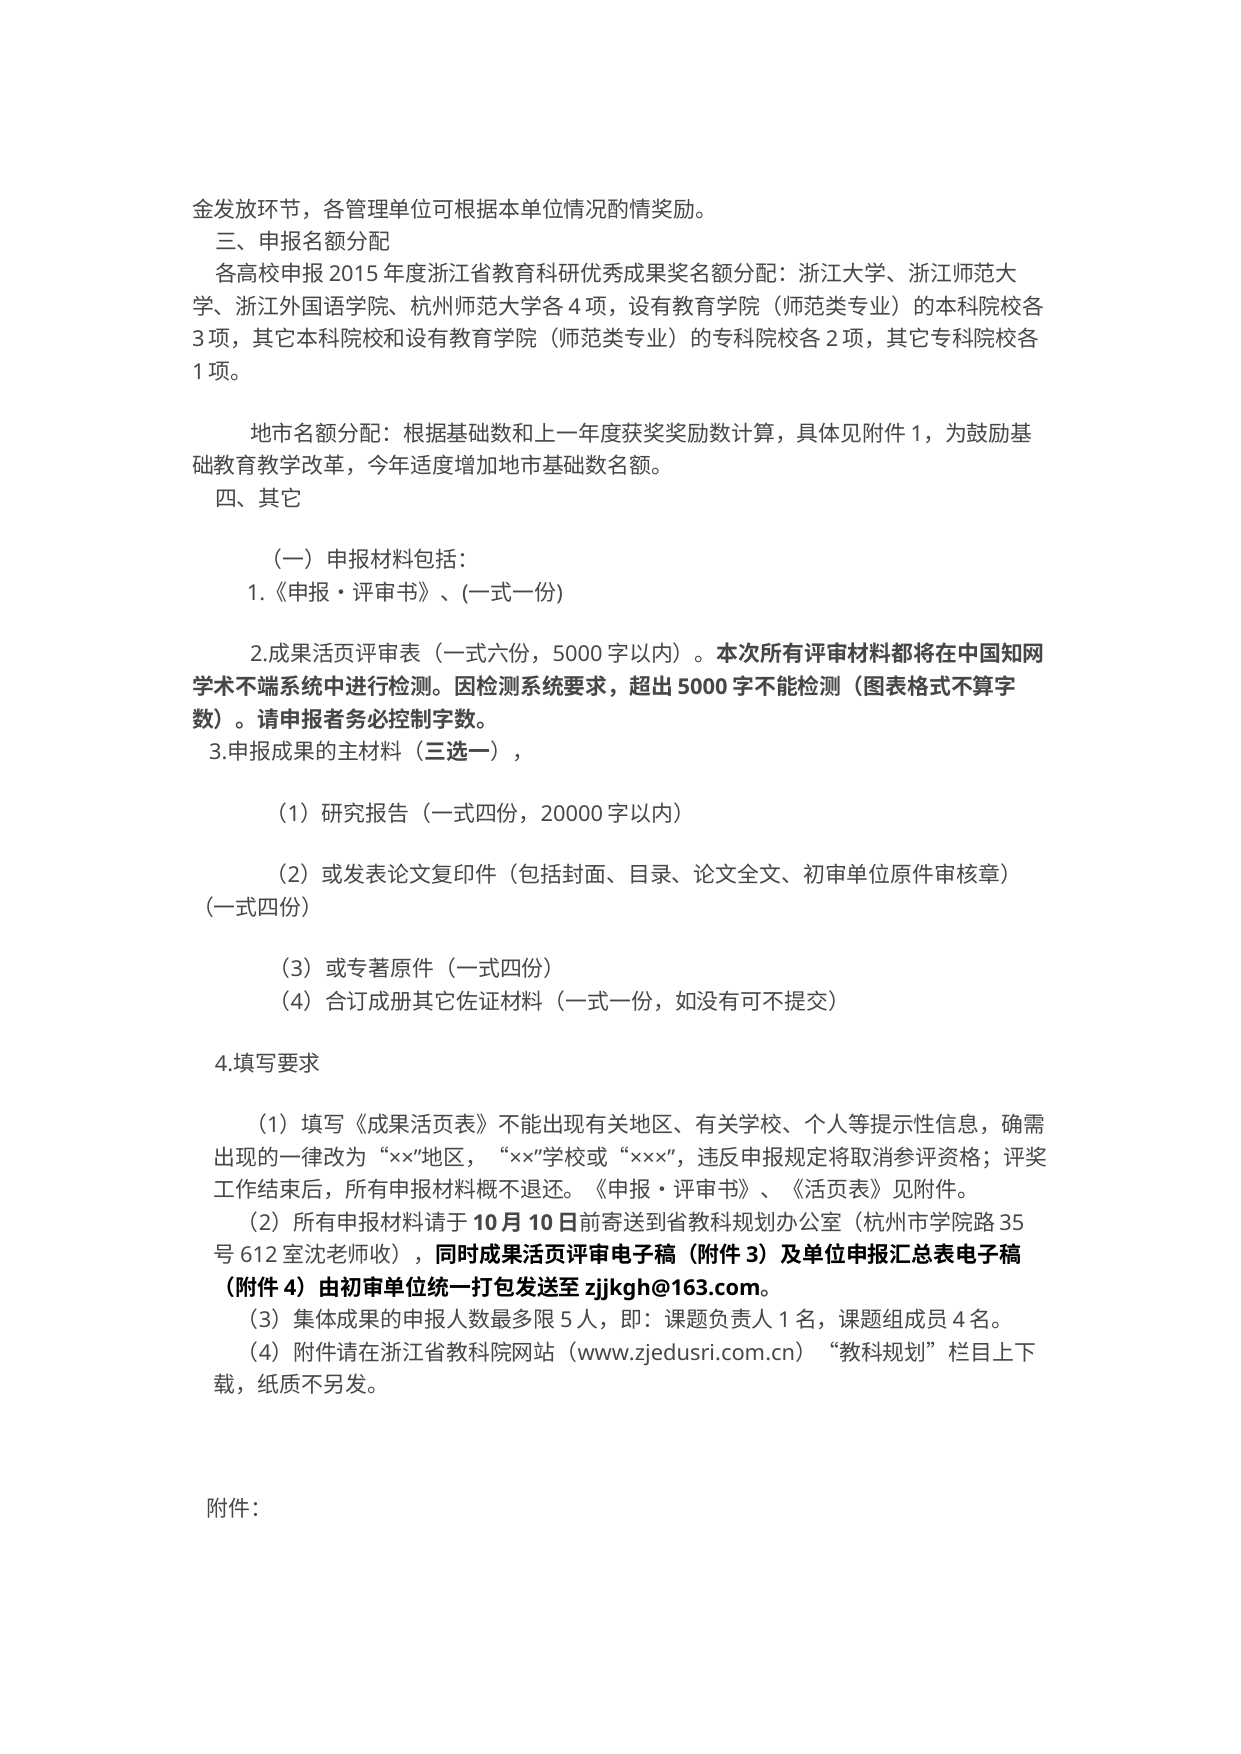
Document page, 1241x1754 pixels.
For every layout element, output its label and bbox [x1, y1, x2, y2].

table_cell [192, 162, 1048, 1552]
